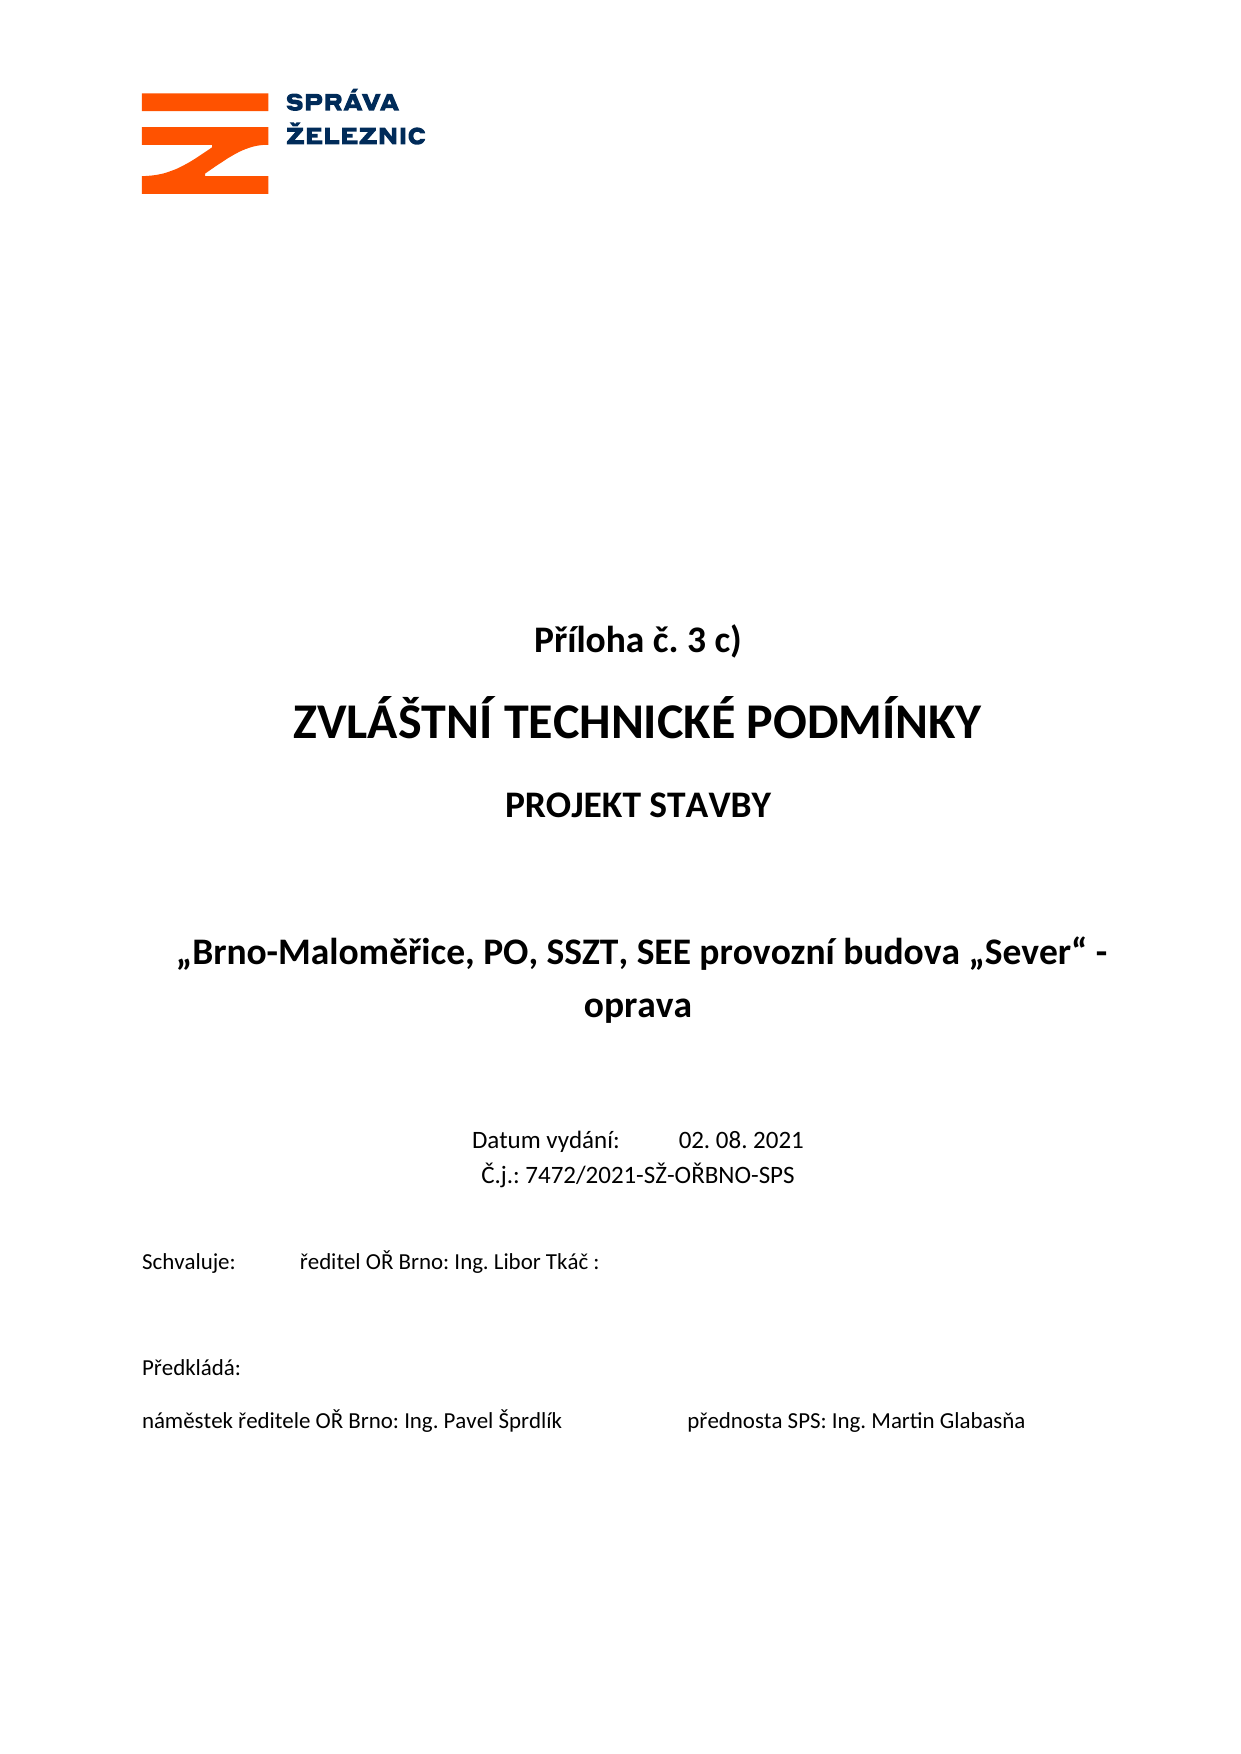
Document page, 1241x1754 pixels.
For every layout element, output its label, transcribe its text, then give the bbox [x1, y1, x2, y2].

text Zvláštní technické podmínky [142, 690, 1134, 751]
text „Brno-Maloměřice, PO, SSZT, SEE provozní budova „Sever“ - oprava [142, 928, 1134, 1026]
text Předkládá: [142, 1353, 1134, 1381]
text Č.j.: 7472/2021-SŽ-OŘBNO-SPS [142, 1159, 1134, 1190]
text Příloha č. 3 c) [142, 616, 1134, 662]
text Datum vydání: 02. 08. 2021 [142, 1124, 1134, 1155]
text PROJEKT stavby [142, 781, 1134, 827]
text náměstek ředitele OŘ Brno: Ing. Pavel Šprdlík přednosta SPS: Ing. Martin Glabasňa [142, 1406, 1134, 1434]
text Schvaluje: ředitel OŘ Brno: Ing. Libor Tkáč : [142, 1247, 1134, 1275]
